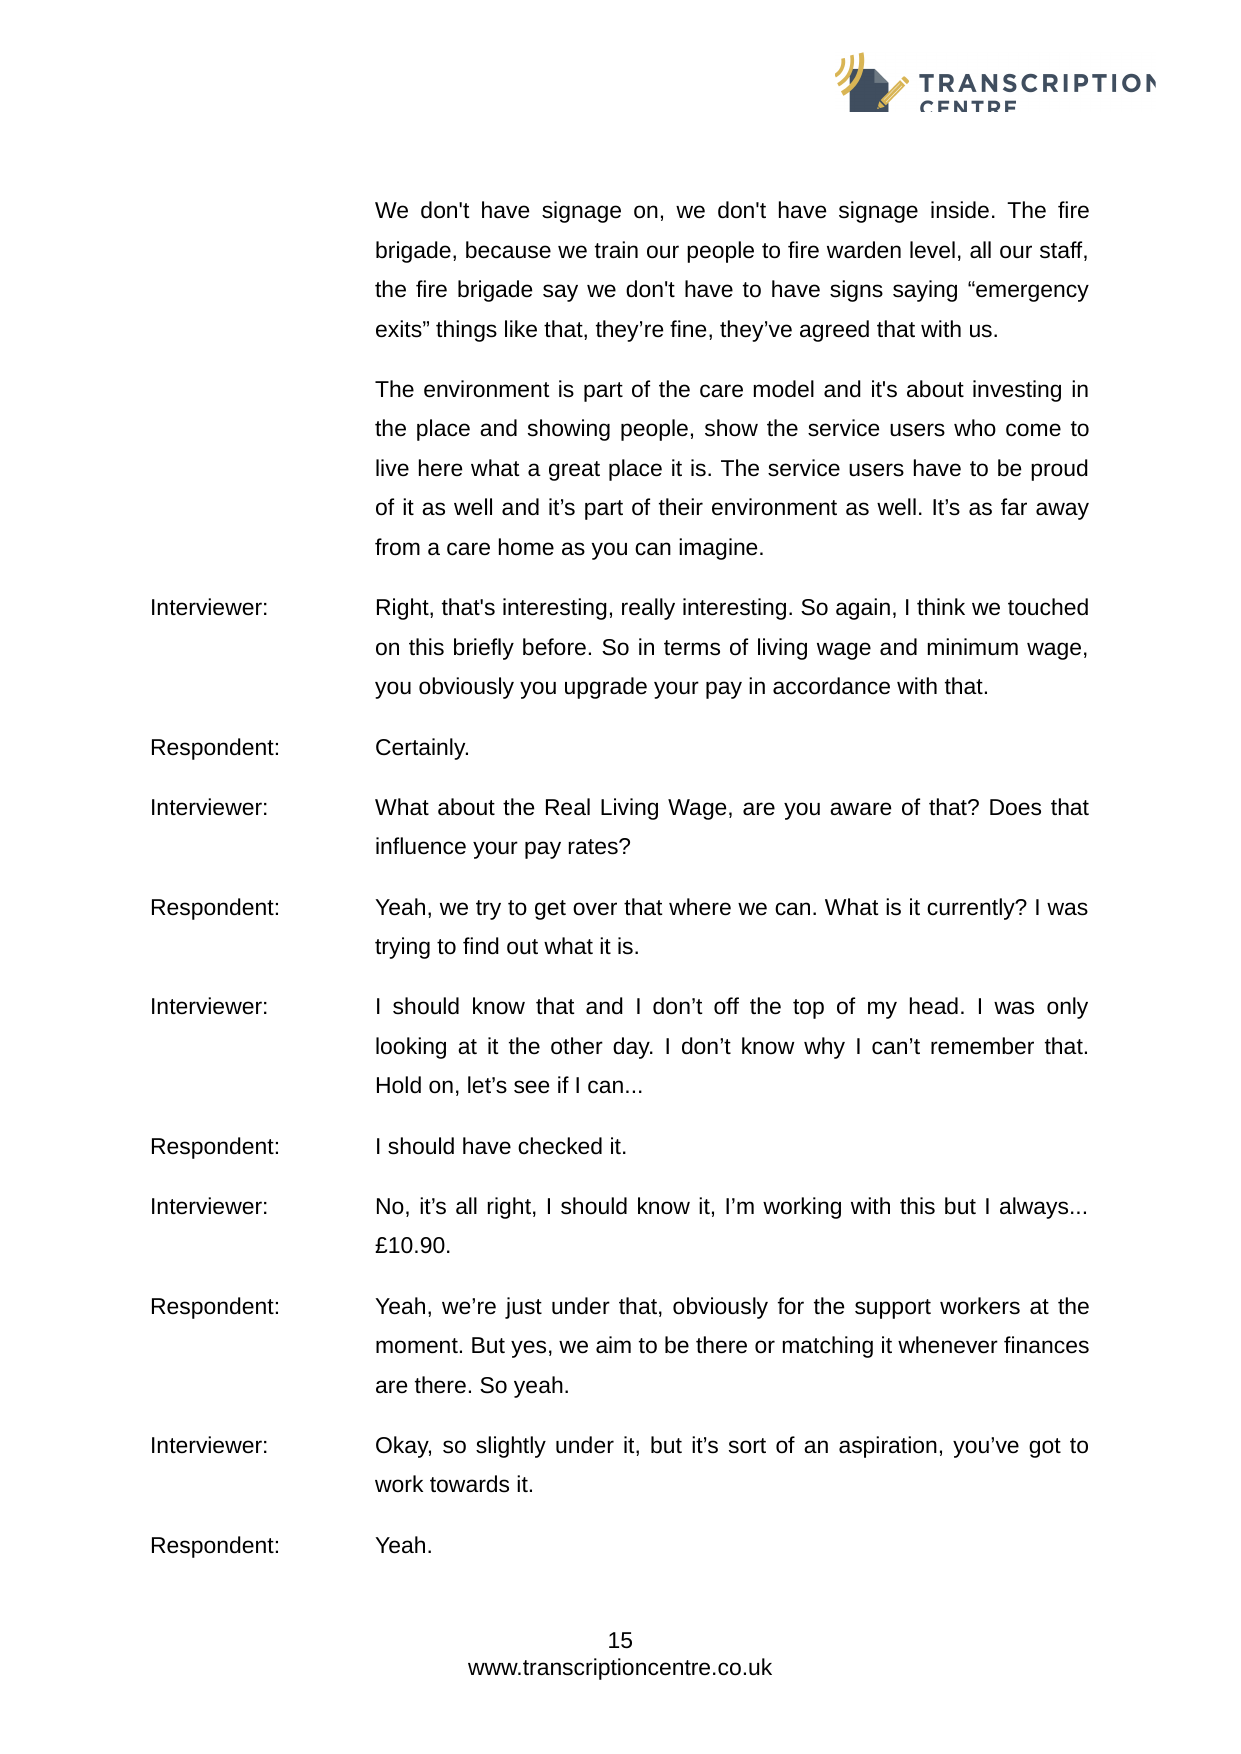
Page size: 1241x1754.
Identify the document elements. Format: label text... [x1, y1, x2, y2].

text Respondent: Yeah, we’re just under that, obviously for the support workers at the moment. But yes, we aim to be there or matching it whenever finances are there. So yeah. [150, 1293, 1090, 1398]
text Respondent: Yeah, we try to get over that where we can. What is it currently? I was trying to find out what it is. [150, 893, 1090, 959]
text Respondent: Certainly. [150, 733, 1090, 760]
text Interviewer: What about the Real Living Wage, are you aware of that? Does that influence your pay rates? [150, 794, 1090, 859]
text The environment is part of the care model and it's about investing in the place and showing people, show the service users who come to live here what a great place it is. The service users have to be proud of it as well and it’s part of their environment as well. It’s as far away from a care home as you can imagine. [375, 376, 1090, 560]
text Respondent: Yeah. [150, 1532, 1090, 1558]
text Interviewer: Okay, so slightly under it, but it’s sort of an aspiration, you’ve got to work towards it. [150, 1432, 1090, 1498]
picture [834, 52, 1156, 112]
text Interviewer: No, it’s all right, I should know it, I’m working with this but I always... £10.90. [150, 1193, 1090, 1259]
text Respondent: I should have checked it. [150, 1133, 1090, 1159]
text Interviewer: I should know that and I don’t off the top of my head. I was only looking at it the other day. I don’t know why I can’t remember that. Hold on, let’s see if I can... [150, 993, 1090, 1099]
text We don't have signage on, we don't have signage inside. The fire brigade, because we train our people to fire warden level, all our staff, the fire brigade say we don't have to have signs saying “emergency exits” things like that, they’re fine, they’ve agreed that with us. [375, 197, 1090, 342]
text Interviewer: Right, that's interesting, really interesting. So again, I think we touched on this briefly before. So in terms of living wage and minimum wage, you obviously you upgrade your pay in accordance with that. [150, 594, 1090, 699]
